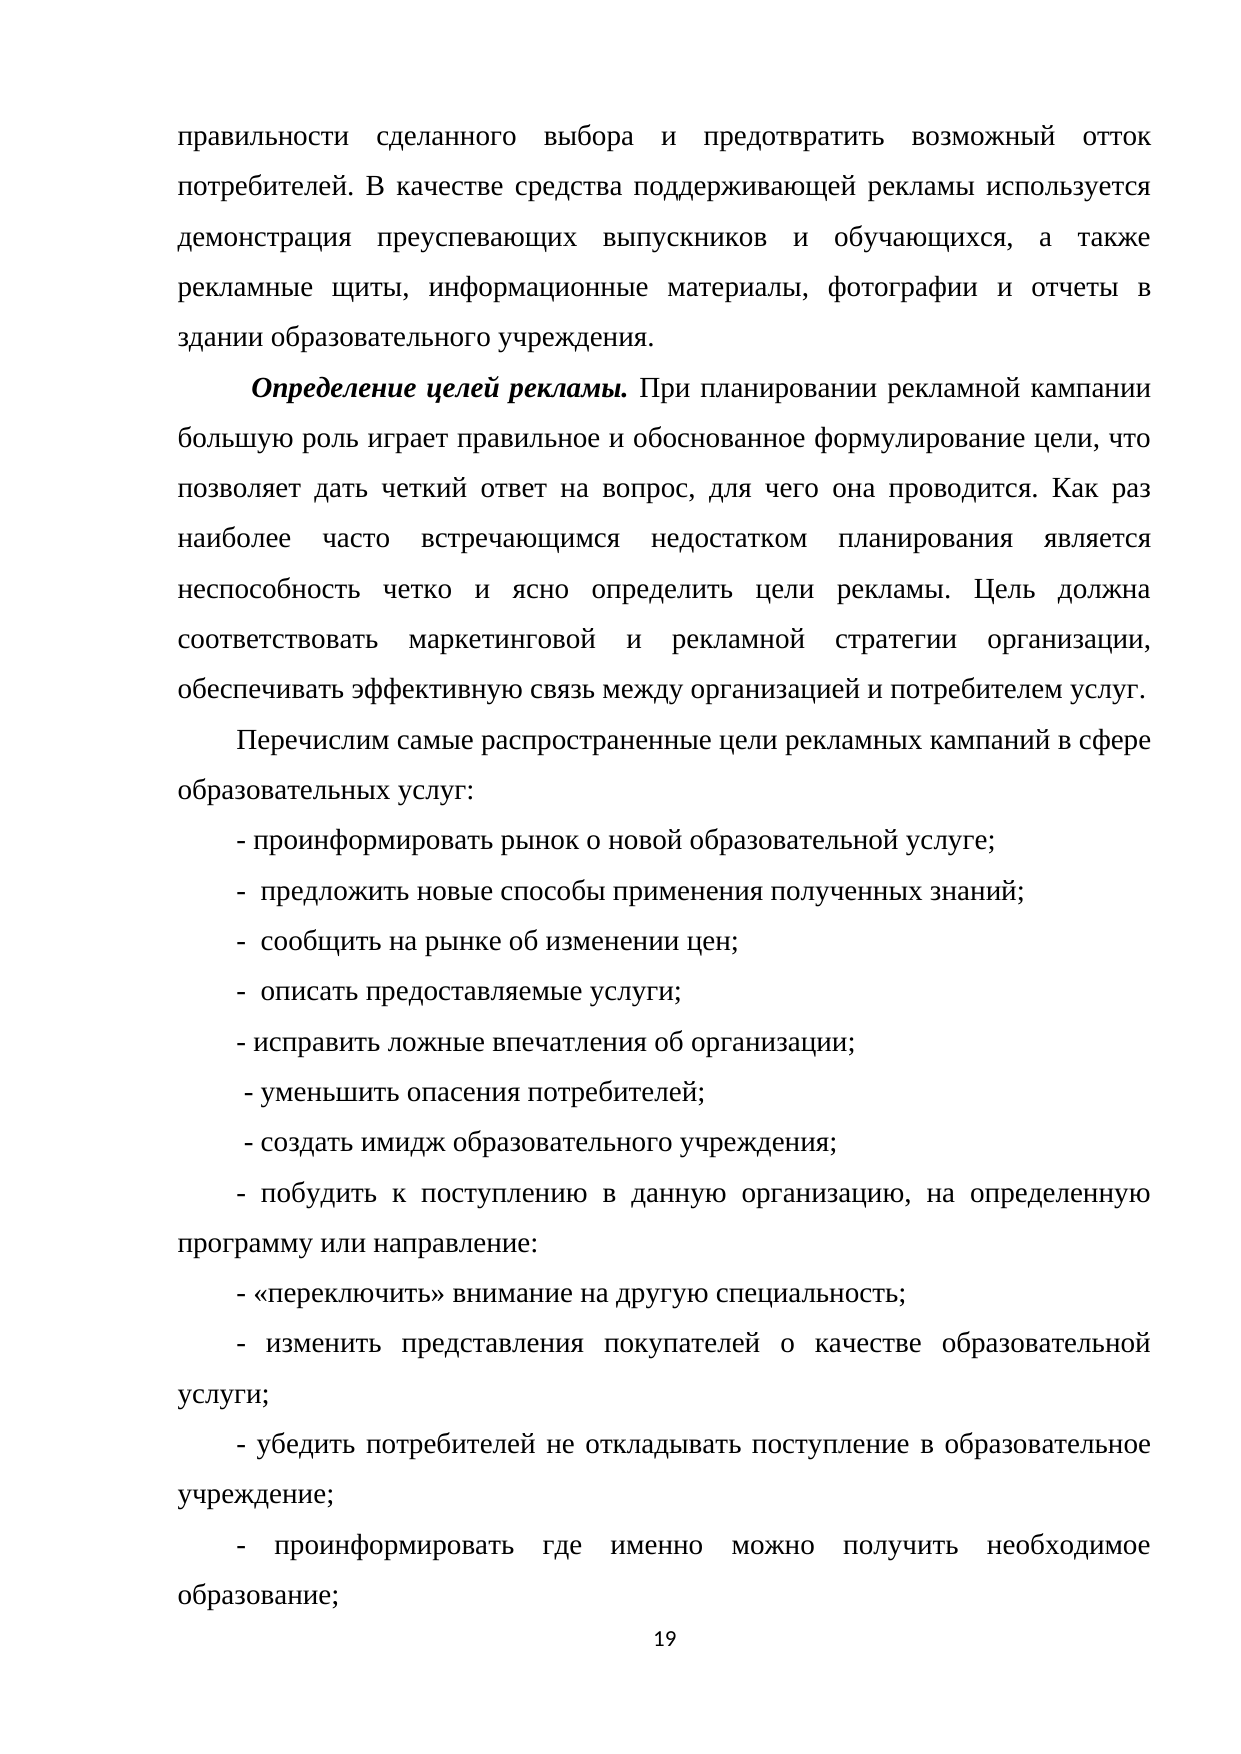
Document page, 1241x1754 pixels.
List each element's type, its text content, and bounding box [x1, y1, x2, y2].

text - уменьшить опасения потребителей; [177, 1074, 1152, 1108]
text - проинформировать где именно можно получить необходимое образование; [177, 1527, 1152, 1611]
text - описать предоставляемые услуги; [177, 973, 1152, 1007]
text - исправить ложные впечатления об организации; [177, 1024, 1152, 1057]
text - создать имидж образовательного учреждения; [177, 1124, 1152, 1158]
text - сообщить на рынке об изменении цен; [177, 923, 1152, 957]
text - убедить потребителей не откладывать поступление в образовательное учреждение; [177, 1426, 1152, 1510]
text - изменить представления покупателей о качестве образовательной услуги; [177, 1326, 1152, 1409]
text - предложить новые способы применения полученных знаний; [177, 873, 1152, 906]
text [177, 118, 1152, 353]
text - «переключить» внимание на другую специальность; [177, 1275, 1152, 1309]
text Определение целей рекламы. При планировании рекламной кампании большую роль играет правильное и обоснованное формулирование цели, что позволяет дать четкий ответ на вопрос, для чего она проводится. Как раз наиболее часто встречающимся недостатком планирования является неспособность четко и ясно определить цели рекламы. Цель должна соответствовать маркетинговой и рекламной стратегии организации, обеспечивать эффективную связь между организацией и потребителем услуг. [177, 370, 1152, 705]
text Перечислим самые распространенные цели рекламных кампаний в сфере образовательных услуг: [177, 722, 1152, 806]
text - побудить к поступлению в данную организацию, на определенную программу или направление: [177, 1175, 1152, 1258]
text - проинформировать рынок о новой образовательной услуге; [177, 822, 1152, 856]
